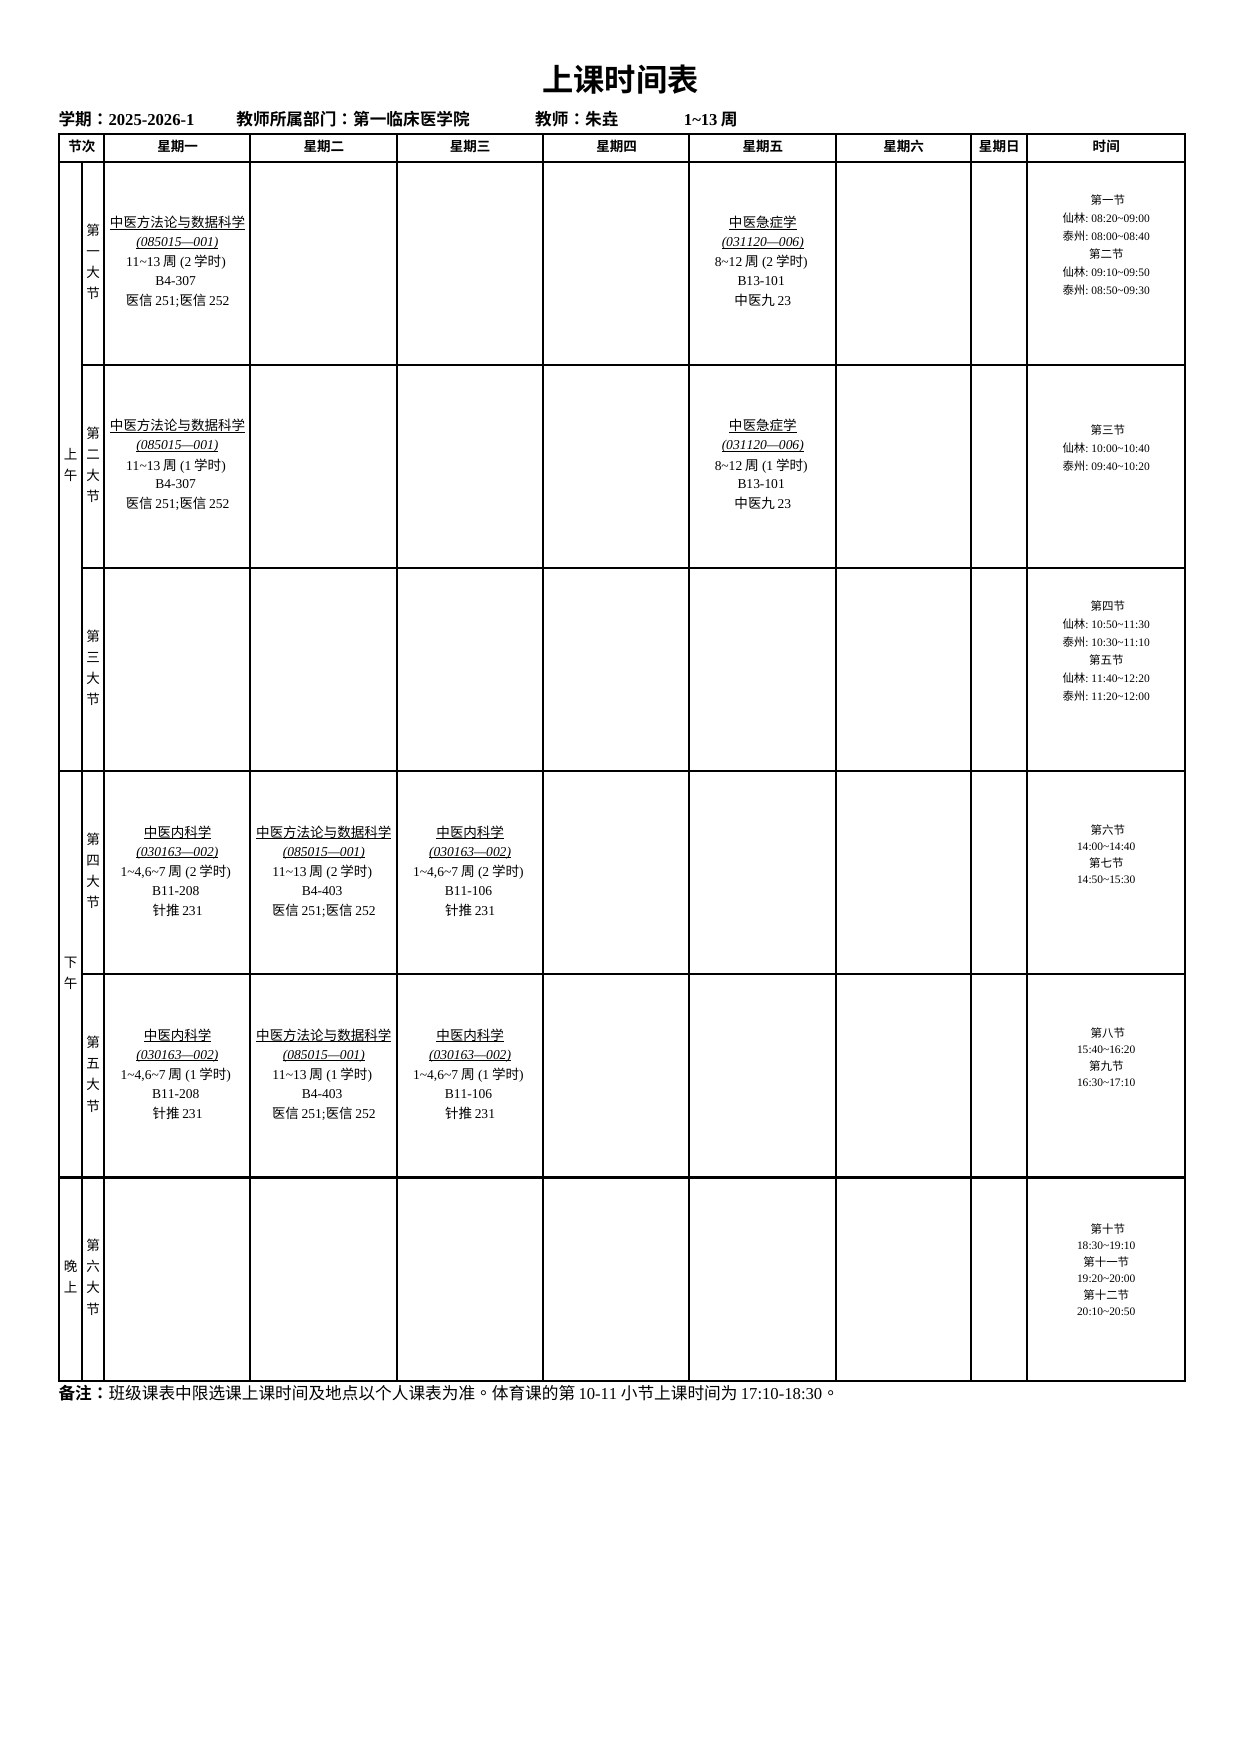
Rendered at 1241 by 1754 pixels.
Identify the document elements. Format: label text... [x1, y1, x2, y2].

table_cell [544, 569, 688, 770]
table_header 星期日 [972, 135, 1026, 161]
table_cell 第三大节 [83, 569, 103, 770]
table_header 星期二 [251, 135, 396, 161]
table_cell [972, 569, 1026, 770]
table_header 星期五 [690, 135, 835, 161]
table_cell 第八节 15:40~16:20 第九节 16:30~17:10 [1028, 975, 1184, 1176]
table_cell 中医方法论与数据科学 (085015—001) 11~13周 (2学时) B4-403 医信251;医信252 [251, 772, 396, 973]
table_cell [690, 1179, 835, 1379]
table_cell [690, 975, 835, 1176]
table_header 星期六 [837, 135, 970, 161]
table_cell [837, 772, 970, 973]
table_cell 中医方法论与数据科学 (085015—001) 11~13周 (1学时) B4-307 医信251;医信252 [105, 366, 249, 567]
table_cell 第六节 14:00~14:40 第七节 14:50~15:30 [1028, 772, 1184, 973]
text 备注：班级课表中限选课上课时间及地点以个人课表为准。体育课的第10-11小节上课时间为17:10-18:30。 [58, 1382, 1182, 1404]
table_cell [837, 569, 970, 770]
table_cell [105, 1179, 249, 1379]
table_cell [837, 163, 970, 364]
table_cell [398, 366, 542, 567]
table_cell [544, 772, 688, 973]
table_cell [251, 163, 396, 364]
table_cell 第一大节 [83, 163, 103, 364]
table_cell [837, 1179, 970, 1379]
table_header 时间 [1028, 135, 1184, 161]
table_cell [544, 163, 688, 364]
table_header 星期四 [544, 135, 688, 161]
table_cell [837, 366, 970, 567]
table_cell [398, 1179, 542, 1379]
table_cell [251, 1179, 396, 1379]
table_cell 下午 [60, 772, 81, 1176]
table_cell 中医方法论与数据科学 (085015—001) 11~13周 (2学时) B4-307 医信251;医信252 [105, 163, 249, 364]
table_header 节次 [60, 135, 103, 161]
table_cell 晚上 [60, 1179, 81, 1379]
table_cell 中医急症学 (031120—006) 8~12周 (1学时) B13-101 中医九23 [690, 366, 835, 567]
table_cell 中医内科学 (030163—002) 1~4,6~7周 (1学时) B11-208 针推231 [105, 975, 249, 1176]
table_cell [544, 1179, 688, 1379]
table_cell [972, 975, 1026, 1176]
table_cell [972, 1179, 1026, 1379]
table_cell [544, 975, 688, 1176]
table_cell 第一节 仙林: 08:20~09:00 泰州: 08:00~08:40 第二节 仙林: 09:10~09:50 泰州: 08:50~09:30 [1028, 163, 1184, 364]
table_cell 中医急症学 (031120—006) 8~12周 (2学时) B13-101 中医九23 [690, 163, 835, 364]
table_cell [690, 569, 835, 770]
table_cell 上午 [60, 163, 81, 770]
text 上课时间表 [58, 58, 1182, 101]
table_header 星期三 [398, 135, 542, 161]
table_cell [105, 569, 249, 770]
text 学期：2025-2026-1 教师所属部门：第一临床医学院 教师：朱垚 1~13周 [58, 107, 1182, 130]
table_cell 中医内科学 (030163—002) 1~4,6~7周 (2学时) B11-208 针推231 [105, 772, 249, 973]
table_cell [972, 163, 1026, 364]
table_cell 第五大节 [83, 975, 103, 1176]
table_header 星期一 [105, 135, 249, 161]
table_cell 中医内科学 (030163—002) 1~4,6~7周 (2学时) B11-106 针推231 [398, 772, 542, 973]
table_cell [972, 772, 1026, 973]
table_cell 中医方法论与数据科学 (085015—001) 11~13周 (1学时) B4-403 医信251;医信252 [251, 975, 396, 1176]
table_cell [837, 975, 970, 1176]
table_cell [398, 569, 542, 770]
table_cell 第六大节 [83, 1179, 103, 1379]
table_cell 第三节 仙林: 10:00~10:40 泰州: 09:40~10:20 [1028, 366, 1184, 567]
table_cell 第十节 18:30~19:10 第十一节 19:20~20:00 第十二节 20:10~20:50 [1028, 1179, 1184, 1379]
table_cell 第四大节 [83, 772, 103, 973]
table_cell [972, 366, 1026, 567]
table_cell [690, 772, 835, 973]
table_cell [544, 366, 688, 567]
table_cell 第四节 仙林: 10:50~11:30 泰州: 10:30~11:10 第五节 仙林: 11:40~12:20 泰州: 11:20~12:00 [1028, 569, 1184, 770]
table_cell [398, 163, 542, 364]
table_cell 第二大节 [83, 366, 103, 567]
table_cell [251, 569, 396, 770]
table_cell [251, 366, 396, 567]
table_cell 中医内科学 (030163—002) 1~4,6~7周 (1学时) B11-106 针推231 [398, 975, 542, 1176]
